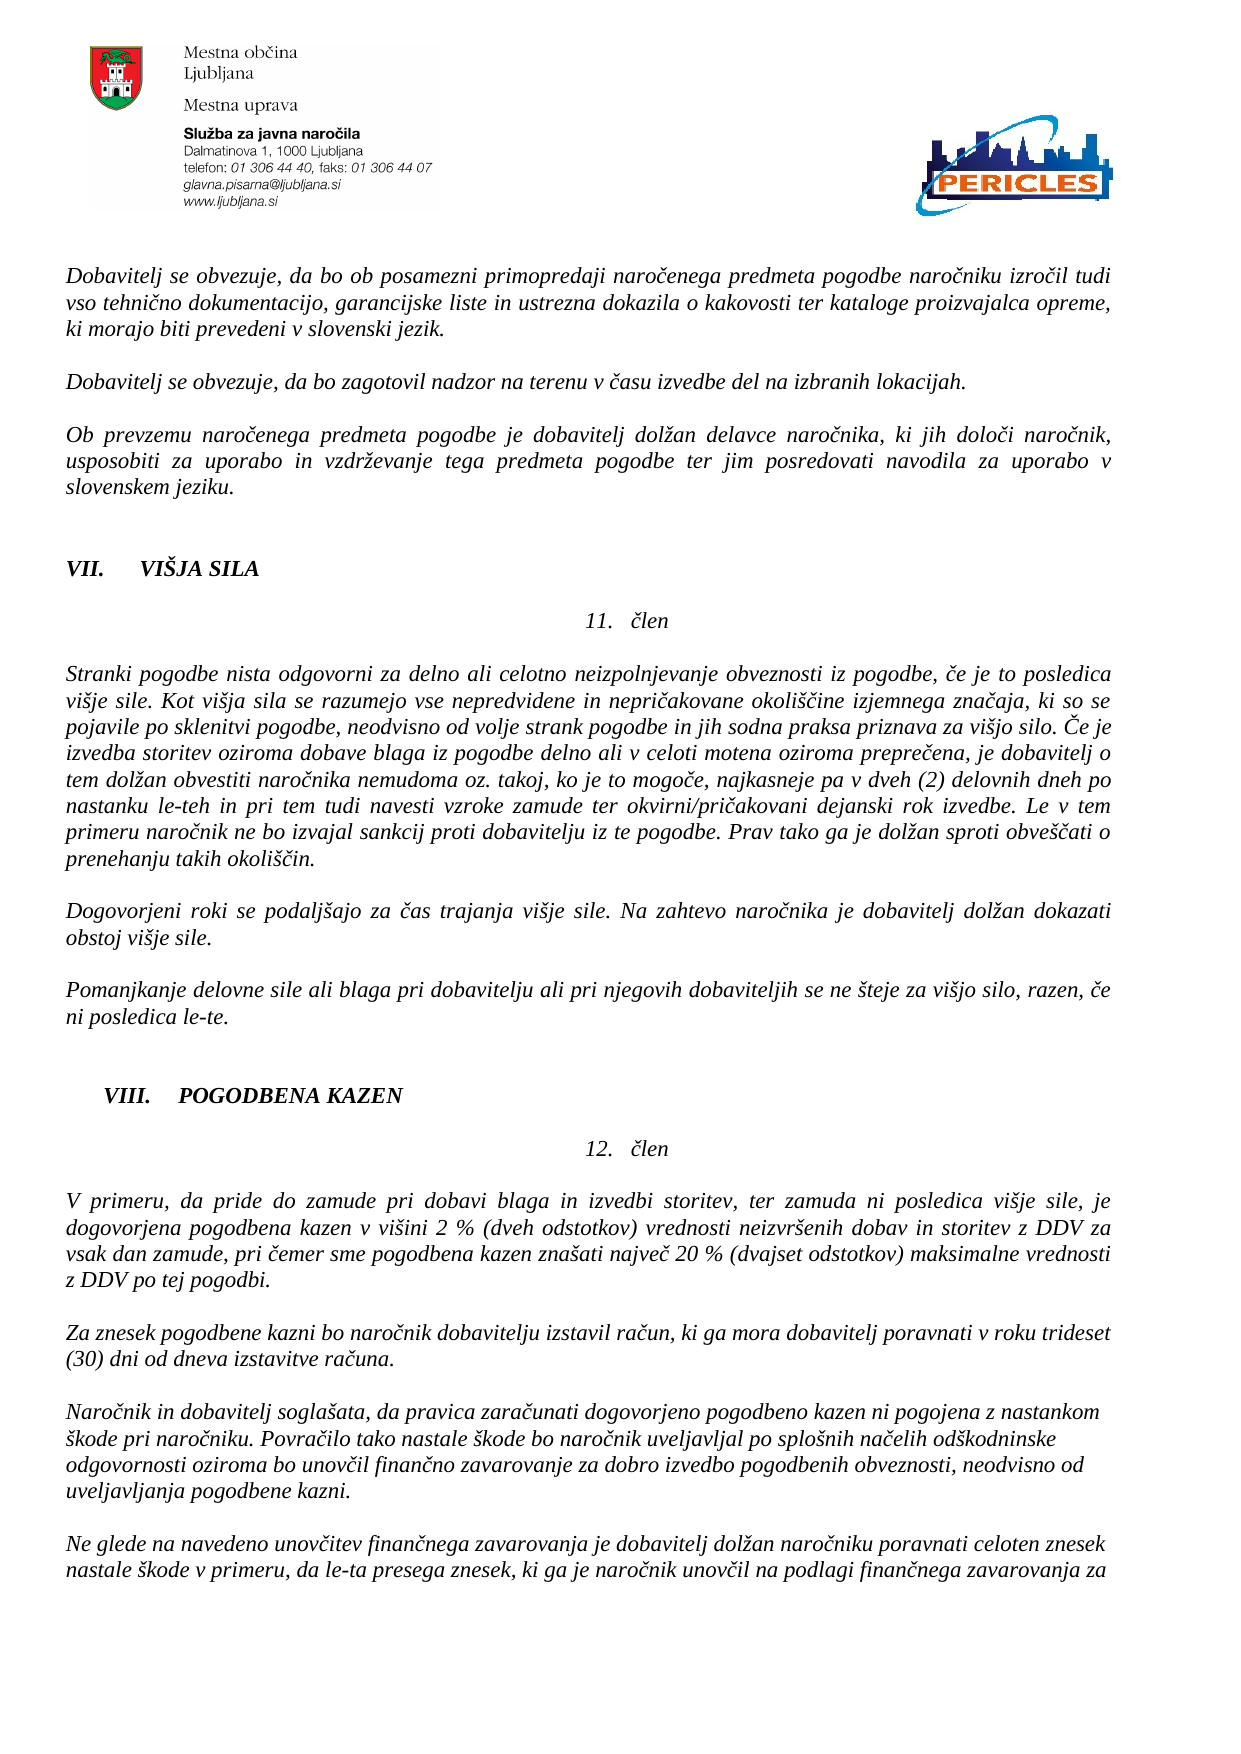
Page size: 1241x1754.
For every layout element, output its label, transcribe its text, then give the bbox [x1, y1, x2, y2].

text Stranki pogodbe nista odgovorni za delno ali celotno neizpolnjevanje obveznosti iz pogodbe, če je to posledica višje sile. Kot višja sila se razumejo vse nepredvidene in nepričakovane okoliščine izjemnega značaja, ki so se pojavile po sklenitvi pogodbe, neodvisno od volje strank pogodbe in jih sodna praksa priznava za višjo silo. Če je izvedba storitev oziroma dobave blaga iz pogodbe delno ali v celoti motena oziroma preprečena, je dobavitelj o tem dolžan obvestiti naročnika nemudoma oz. takoj, ko je to mogoče, najkasneje pa v dveh (2) delovnih dneh po nastanku le-teh in pri tem tudi navesti vzroke zamude ter okvirni/pričakovani dejanski rok izvedbe. Le v tem primeru naročnik ne bo izvajal sankcij proti dobavitelju iz te pogodbe. Prav tako ga je dolžan sproti obveščati o prenehanju takih okoliščin. [66, 660, 1115, 871]
text VII. VIŠJA SILA [66, 555, 1115, 581]
text Pomanjkanje delovne sile ali blaga pri dobavitelju ali pri njegovih dobaviteljih se ne šteje za višjo silo, razen, če ni posledica le-te. [66, 977, 1115, 1029]
text Naročnik in dobavitelj soglašata, da pravica zaračunati dogovorjeno pogodbeno kazen ni pogojena z nastankom škode pri naročniku. Povračilo tako nastale škode bo naročnik uveljavljal po splošnih načelih odškodninske odgovornosti oziroma bo unovčil finančno zavarovanje za dobro izvedbo pogodbenih obveznosti, neodvisno od uveljavljanja pogodbene kazni. [66, 1398, 1115, 1504]
text Ob prevzemu naročenega predmeta pogodbe je dobavitelj dolžan delavce naročnika, ki jih določi naročnik, usposobiti za uporabo in vzdrževanje tega predmeta pogodbe ter jim posredovati navodila za uporabo v slovenskem jeziku. [66, 421, 1115, 500]
text 11. člen [141, 608, 1115, 634]
list POGODBENA KAZEN [103, 1082, 1115, 1108]
text V primeru, da pride do zamude pri dobavi blaga in izvedbi storitev, ter zamuda ni posledica višje sile, je dogovorjena pogodbena kazen v višini 2 % (dveh odstotkov) vrednosti neizvršenih dobav in storitev z DDV za vsak dan zamude, pri čemer sme pogodbena kazen znašati največ 20 % (dvajset odstotkov) maksimalne vrednosti z DDV po tej pogodbi. [66, 1187, 1115, 1293]
picture [889, 81, 1141, 251]
picture [90, 44, 442, 211]
text Dogovorjeni roki se podaljšajo za čas trajanja višje sile. Na zahtevo naročnika je dobavitelj dolžan dokazati obstoj višje sile. [66, 897, 1115, 950]
text Dobavitelj se obvezuje, da bo zagotovil nadzor na terenu v času izvedbe del na izbranih lokacijah. [66, 368, 1115, 394]
text Za znesek pogodbene kazni bo naročnik dobavitelju izstavil račun, ki ga mora dobavitelj poravnati v roku trideset (30) dni od dneva izstavitve računa. [66, 1319, 1115, 1372]
text 12. člen [141, 1135, 1115, 1161]
text Dobavitelj se obvezuje, da bo ob posamezni primopredaji naročenega predmeta pogodbe naročniku izročil tudi vso tehnično dokumentacijo, garancijske liste in ustrezna dokazila o kakovosti ter kataloge proizvajalca opreme, ki morajo biti prevedeni v slovenski jezik. [66, 263, 1115, 342]
